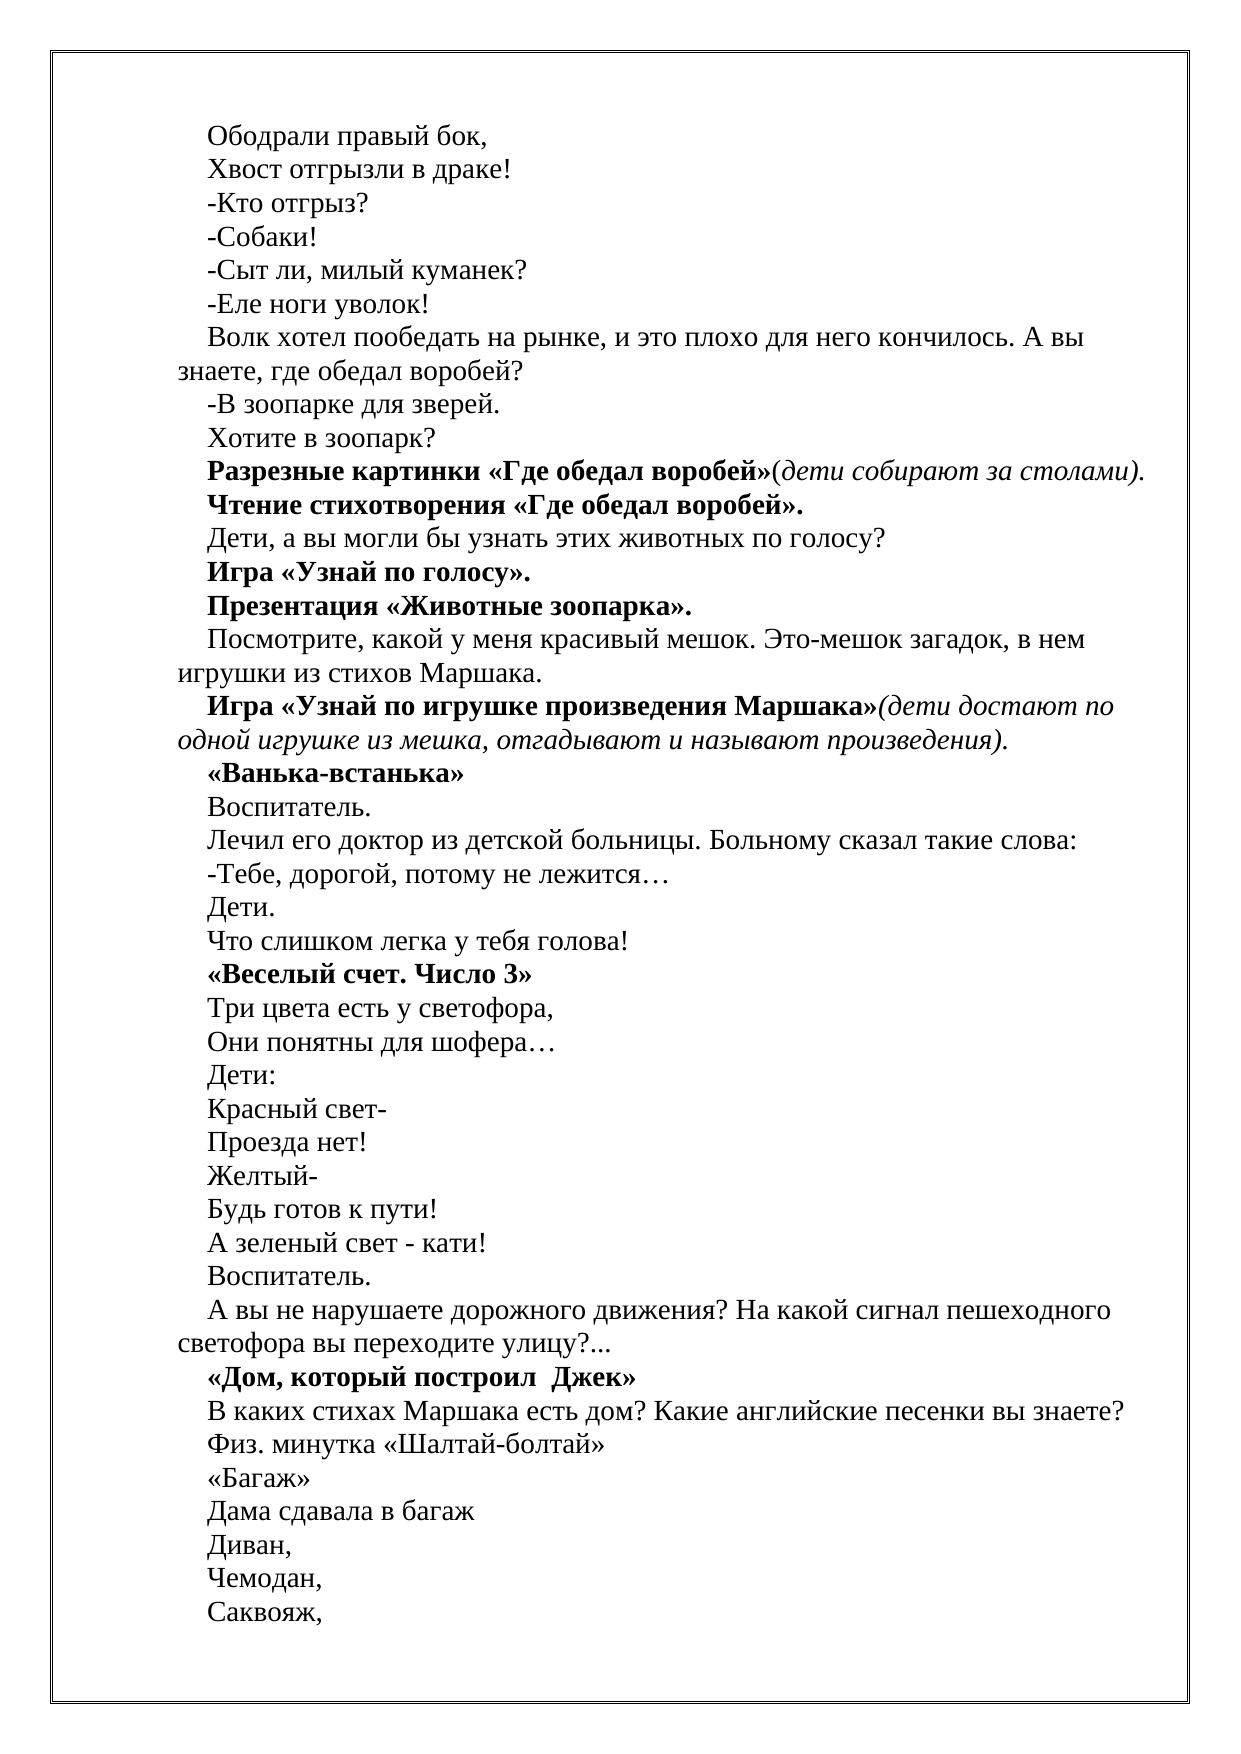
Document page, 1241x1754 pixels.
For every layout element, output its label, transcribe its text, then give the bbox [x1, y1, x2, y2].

text Чтение стихотворения «Где обедал воробей». [177, 487, 1152, 521]
text Разрезные картинки «Где обедал воробей»(дети собирают за столами). [177, 453, 1152, 487]
text Игра «Узнай по игрушке произведения Маршака»(дети достают по одной игрушке из мешка, отгадывают и называют произведения). [177, 688, 1152, 755]
text Хвост отгрызли в драке! [177, 152, 1152, 185]
text Проезда нет! [177, 1124, 1152, 1158]
text Лечил его доктор из детской больницы. Больному сказал такие слова: [177, 822, 1152, 856]
text «Дом, который построил Джек» [177, 1359, 1152, 1393]
text -Тебе, дорогой, потому не лежится… [177, 856, 1152, 889]
text Дети: [177, 1057, 1152, 1091]
text Дети, а вы могли бы узнать этих животных по голосу? [177, 521, 1152, 554]
text Три цвета есть у светофора, [177, 990, 1152, 1024]
text Диван, [177, 1527, 1152, 1560]
text Воспитатель. [177, 789, 1152, 822]
text Дама сдавала в багаж [177, 1493, 1152, 1527]
text -Еле ноги уволок! [177, 286, 1152, 319]
text Презентация «Животные зоопарка». [177, 588, 1152, 621]
text «Ванька-встанька» [177, 755, 1152, 789]
text Будь готов к пути! [177, 1191, 1152, 1225]
text Чемодан, [177, 1560, 1152, 1594]
text Ободрали правый бок, [177, 118, 1152, 152]
text -Сыт ли, милый куманек? [177, 252, 1152, 286]
text Дети. [177, 889, 1152, 923]
text А вы не нарушаете дорожного движения? На какой сигнал пешеходного светофора вы переходите улицу?... [177, 1292, 1152, 1359]
text Волк хотел пообедать на рынке, и это плохо для него кончилось. А вы знаете, где обедал воробей? [177, 319, 1152, 386]
text Посмотрите, какой у меня красивый мешок. Это-мешок загадок, в нем игрушки из стихов Маршака. [177, 621, 1152, 688]
text Физ. минутка «Шалтай-болтай» [177, 1426, 1152, 1460]
text Красный свет- [177, 1091, 1152, 1124]
text Желтый- [177, 1158, 1152, 1191]
text Игра «Узнай по голосу». [177, 554, 1152, 588]
text «Веселый счет. Число 3» [177, 957, 1152, 990]
text Воспитатель. [177, 1258, 1152, 1292]
text А зеленый свет - кати! [177, 1225, 1152, 1258]
text В каких стихах Маршака есть дом? Какие английские песенки вы знаете? [177, 1393, 1152, 1426]
text Что слишком легка у тебя голова! [177, 923, 1152, 957]
text «Багаж» [177, 1460, 1152, 1493]
text Они понятны для шофера… [177, 1024, 1152, 1057]
text Саквояж, [177, 1594, 1152, 1627]
text -Кто отгрыз? [177, 185, 1152, 219]
text Хотите в зоопарк? [177, 420, 1152, 453]
text -В зоопарке для зверей. [177, 386, 1152, 420]
text -Собаки! [177, 219, 1152, 252]
